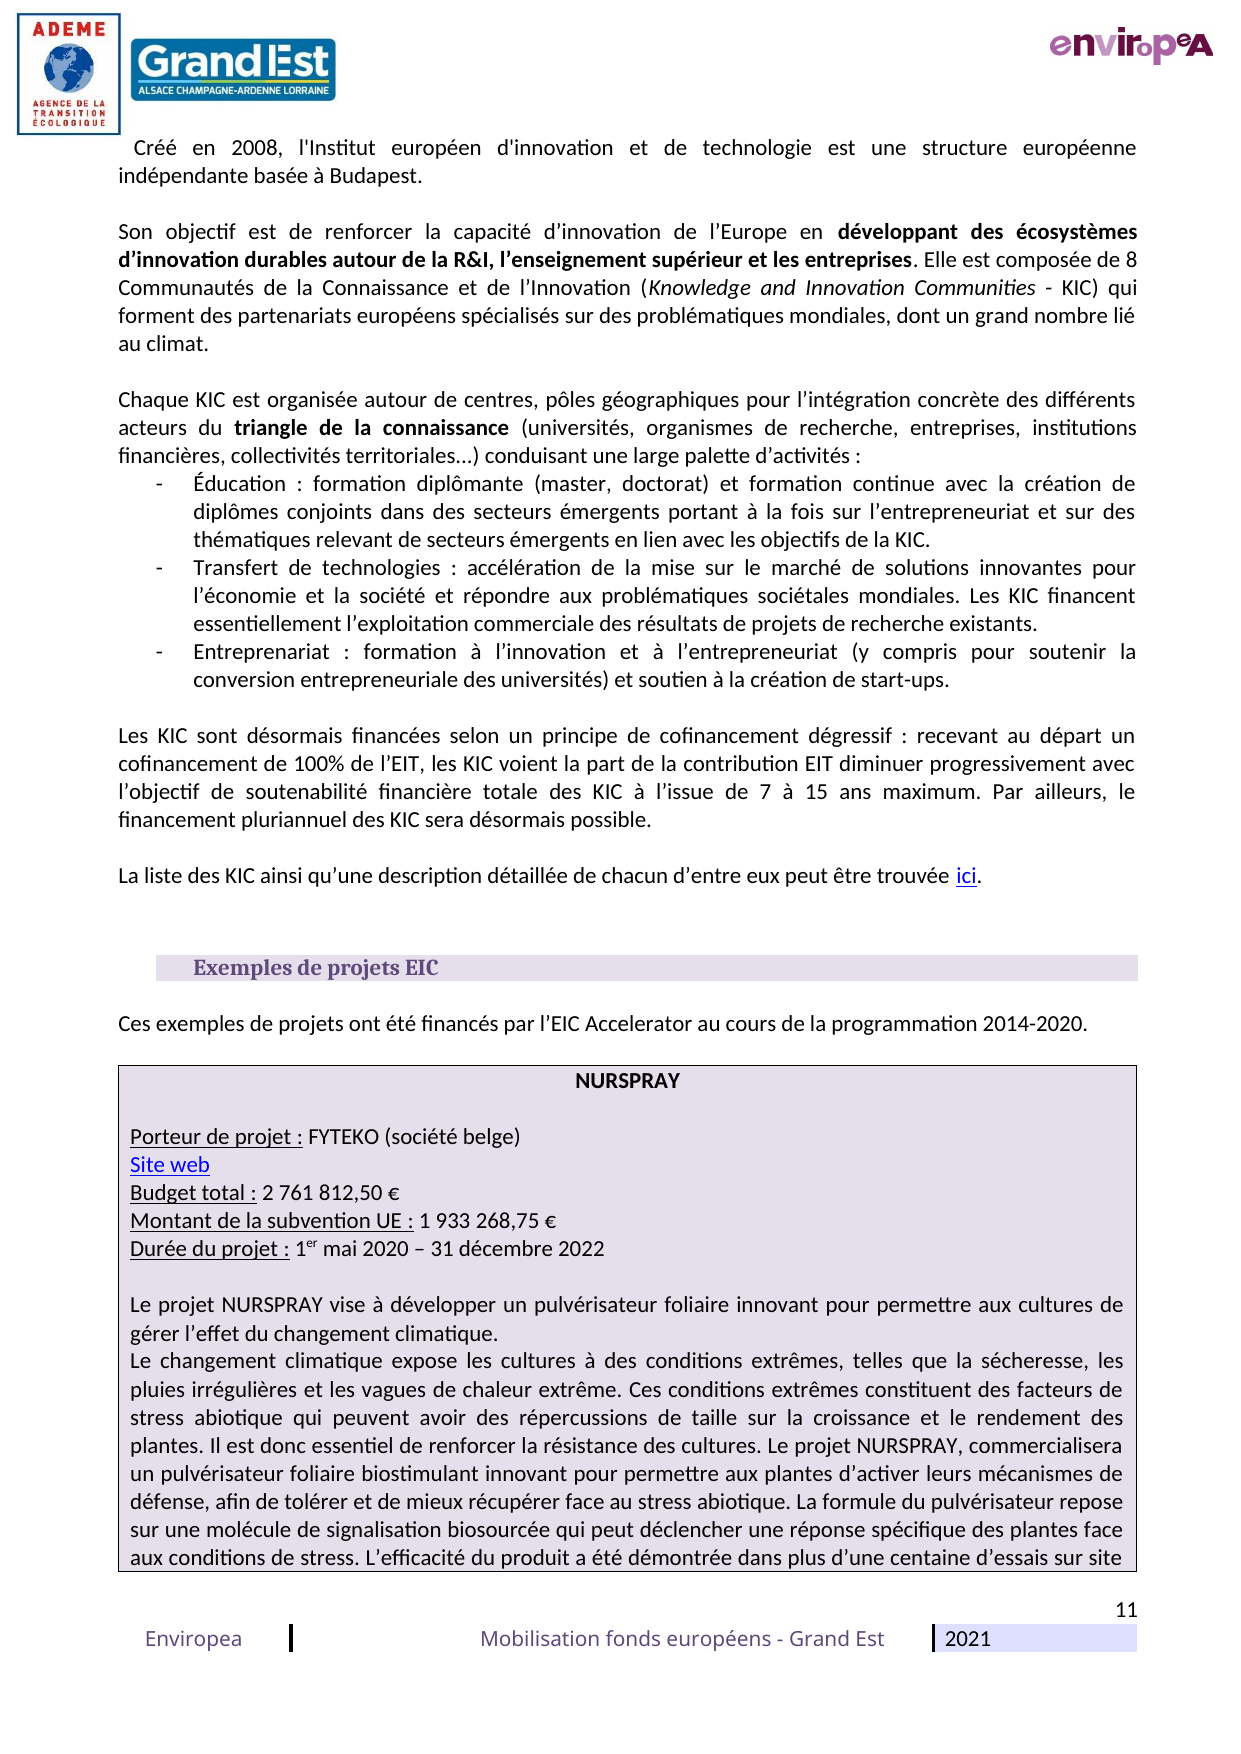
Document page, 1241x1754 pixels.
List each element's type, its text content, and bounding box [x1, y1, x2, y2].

list Éducation : formation diplômante (master, doctorat) et formation continue avec la création de diplômes conjoints dans des secteurs émergents portant à la fois sur l’entrepreneuriat et sur des thématiques relevant de secteurs émergents en lien avec les objectifs de la KIC. [156, 469, 1138, 553]
text La liste des KIC ainsi qu’une description détaillée de chacun d’entre eux peut être trouvée ici. [118, 861, 1138, 889]
text Son objectif est de renforcer la capacité d’innovation de l’Europe en développant des écosystèmes d’innovation durables autour de la R&I, l’enseignement supérieur et les entreprises. Elle est composée de 8 Communautés de la Connaissance et de l’Innovation (Knowledge and Innovation Communities - KIC) qui forment des partenariats européens spécialisés sur des problématiques mondiales, dont un grand nombre lié au climat. [118, 217, 1138, 357]
list Entreprenariat : formation à l’innovation et à l’entrepreneuriat (y compris pour soutenir la conversion entrepreneuriale des universités) et soutien à la création de start-ups. [156, 637, 1138, 693]
picture [3, 8, 339, 139]
list Transfert de technologies : accélération de la mise sur le marché de solutions innovantes pour l’économie et la société et répondre aux problématiques sociétales mondiales. Les KIC financent essentiellement l’exploitation commerciale des résultats de projets de recherche existants. [156, 553, 1138, 637]
text Les KIC sont désormais financées selon un principe de cofinancement dégressif : recevant au départ un cofinancement de 100% de l’EIT, les KIC voient la part de la contribution EIT diminuer progressivement avec l’objectif de soutenabilité financière totale des KIC à l’issue de 7 à 15 ans maximum. Par ailleurs, le financement pluriannuel des KIC sera désormais possible. [118, 721, 1138, 833]
subtitle Exemples de projets EIC [156, 955, 1138, 981]
text Créé en 2008, l'Institut européen d'innovation et de technologie est une structure européenne indépendante basée à Budapest. [118, 133, 1138, 189]
text Chaque KIC est organisée autour de centres, pôles géographiques pour l’intégration concrète des différents acteurs du triangle de la connaissance (universités, organismes de recherche, entreprises, institutions financières, collectivités territoriales...) conduisant une large palette d’activités : [118, 385, 1138, 469]
picture [1050, 27, 1214, 65]
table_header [119, 1066, 1136, 1571]
text Ces exemples de projets ont été financés par l’EIC Accelerator au cours de la programmation 2014-2020. [118, 1009, 1138, 1037]
